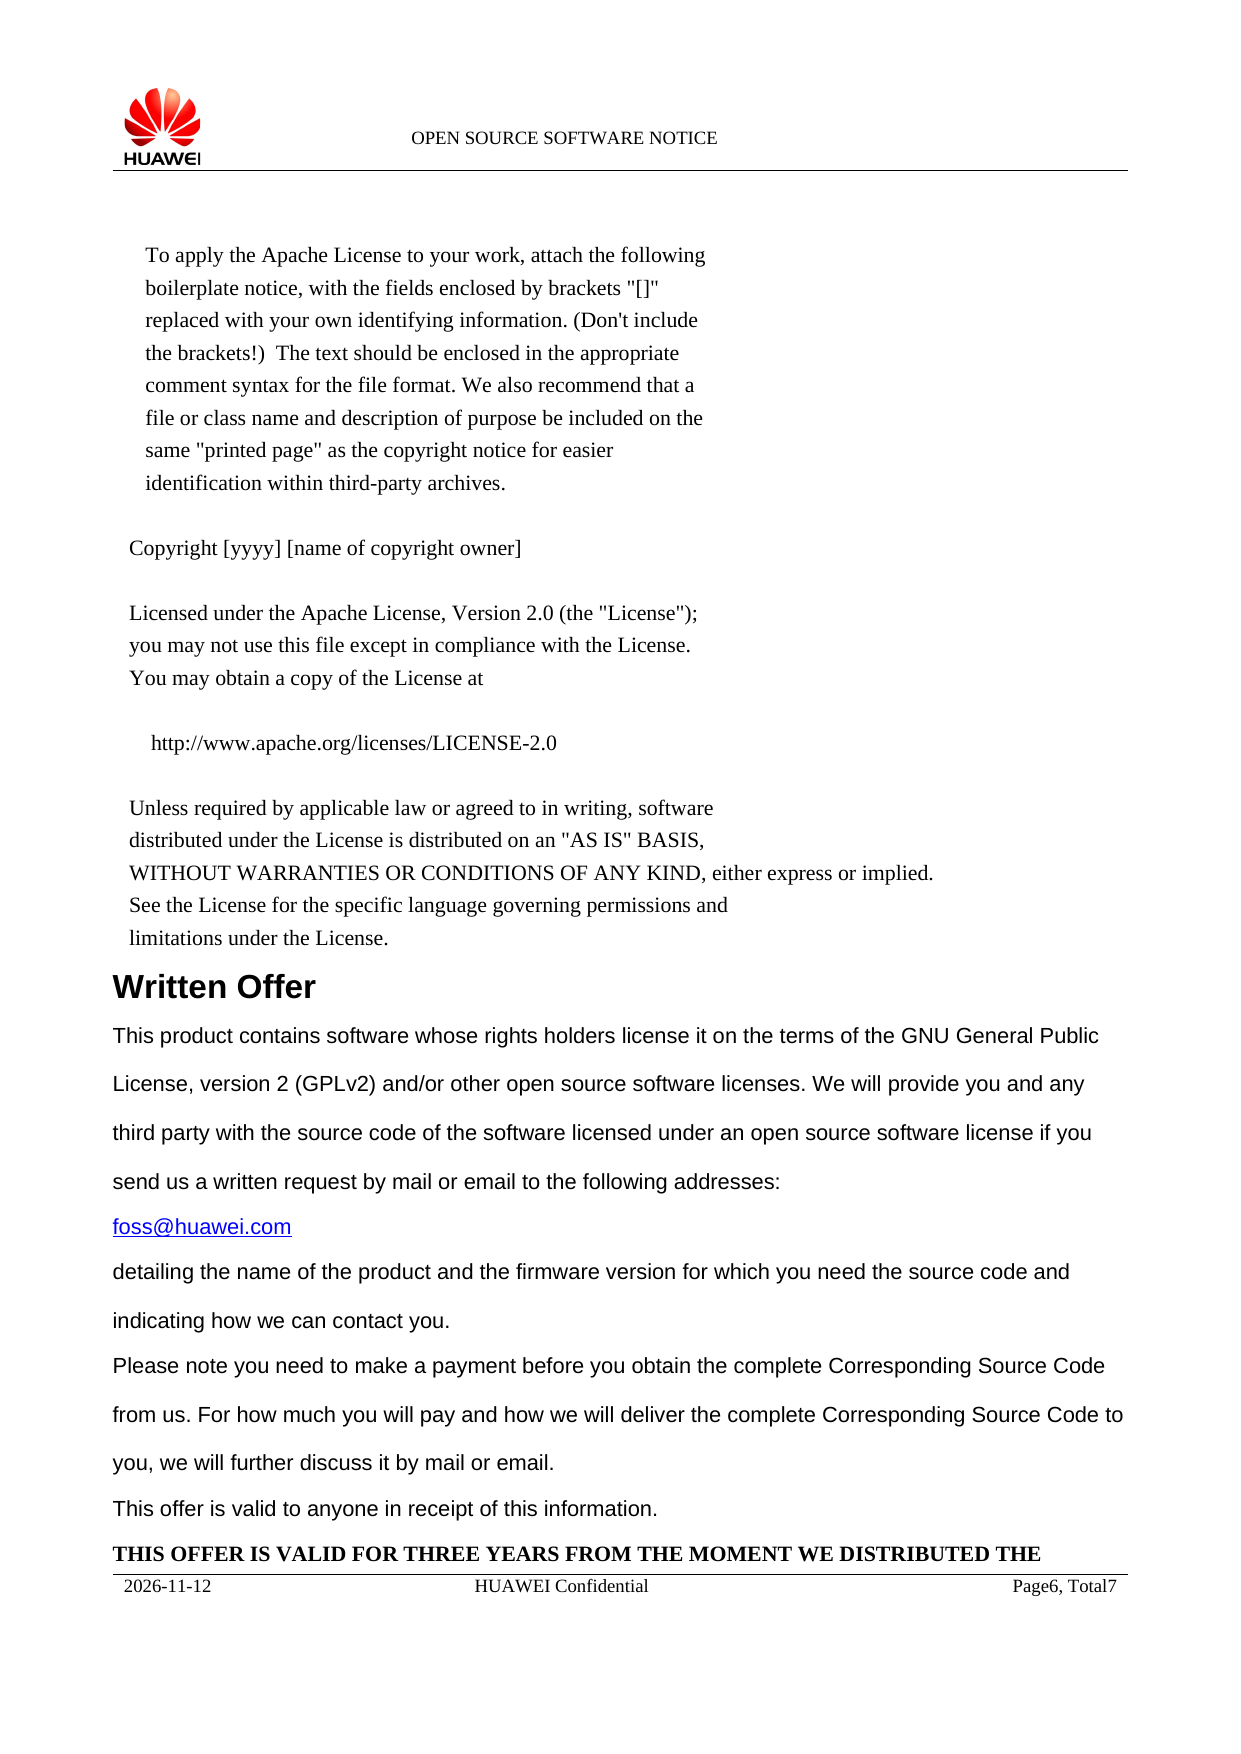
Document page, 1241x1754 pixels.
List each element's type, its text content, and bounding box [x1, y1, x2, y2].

text This product contains software whose rights holders license it on the terms of the GNU General Public License, version 2 (GPLv2) and/or other open source software licenses. We will provide you and any third party with the source code of the software licensed under an open source software license if you send us a written request by mail or email to the following addresses: [112, 1019, 1128, 1198]
picture [124, 88, 201, 165]
text This offer is valid for three years from the moment we distributed the product or firmware . [112, 1537, 1128, 1569]
text detailing the name of the product and the firmware version for which you need the source code and indicating how we can contact you. [112, 1255, 1128, 1337]
text Please note you need to make a payment before you obtain the complete Corresponding Source Code from us. For how much you will pay and how we will deliver the complete Corresponding Source Code to you, we will further discuss it by mail or email. [112, 1349, 1128, 1479]
text foss@huawei.com [112, 1210, 1128, 1243]
text This offer is valid to anyone in receipt of this information. [112, 1492, 1128, 1524]
text Written Offer [112, 954, 1128, 1019]
